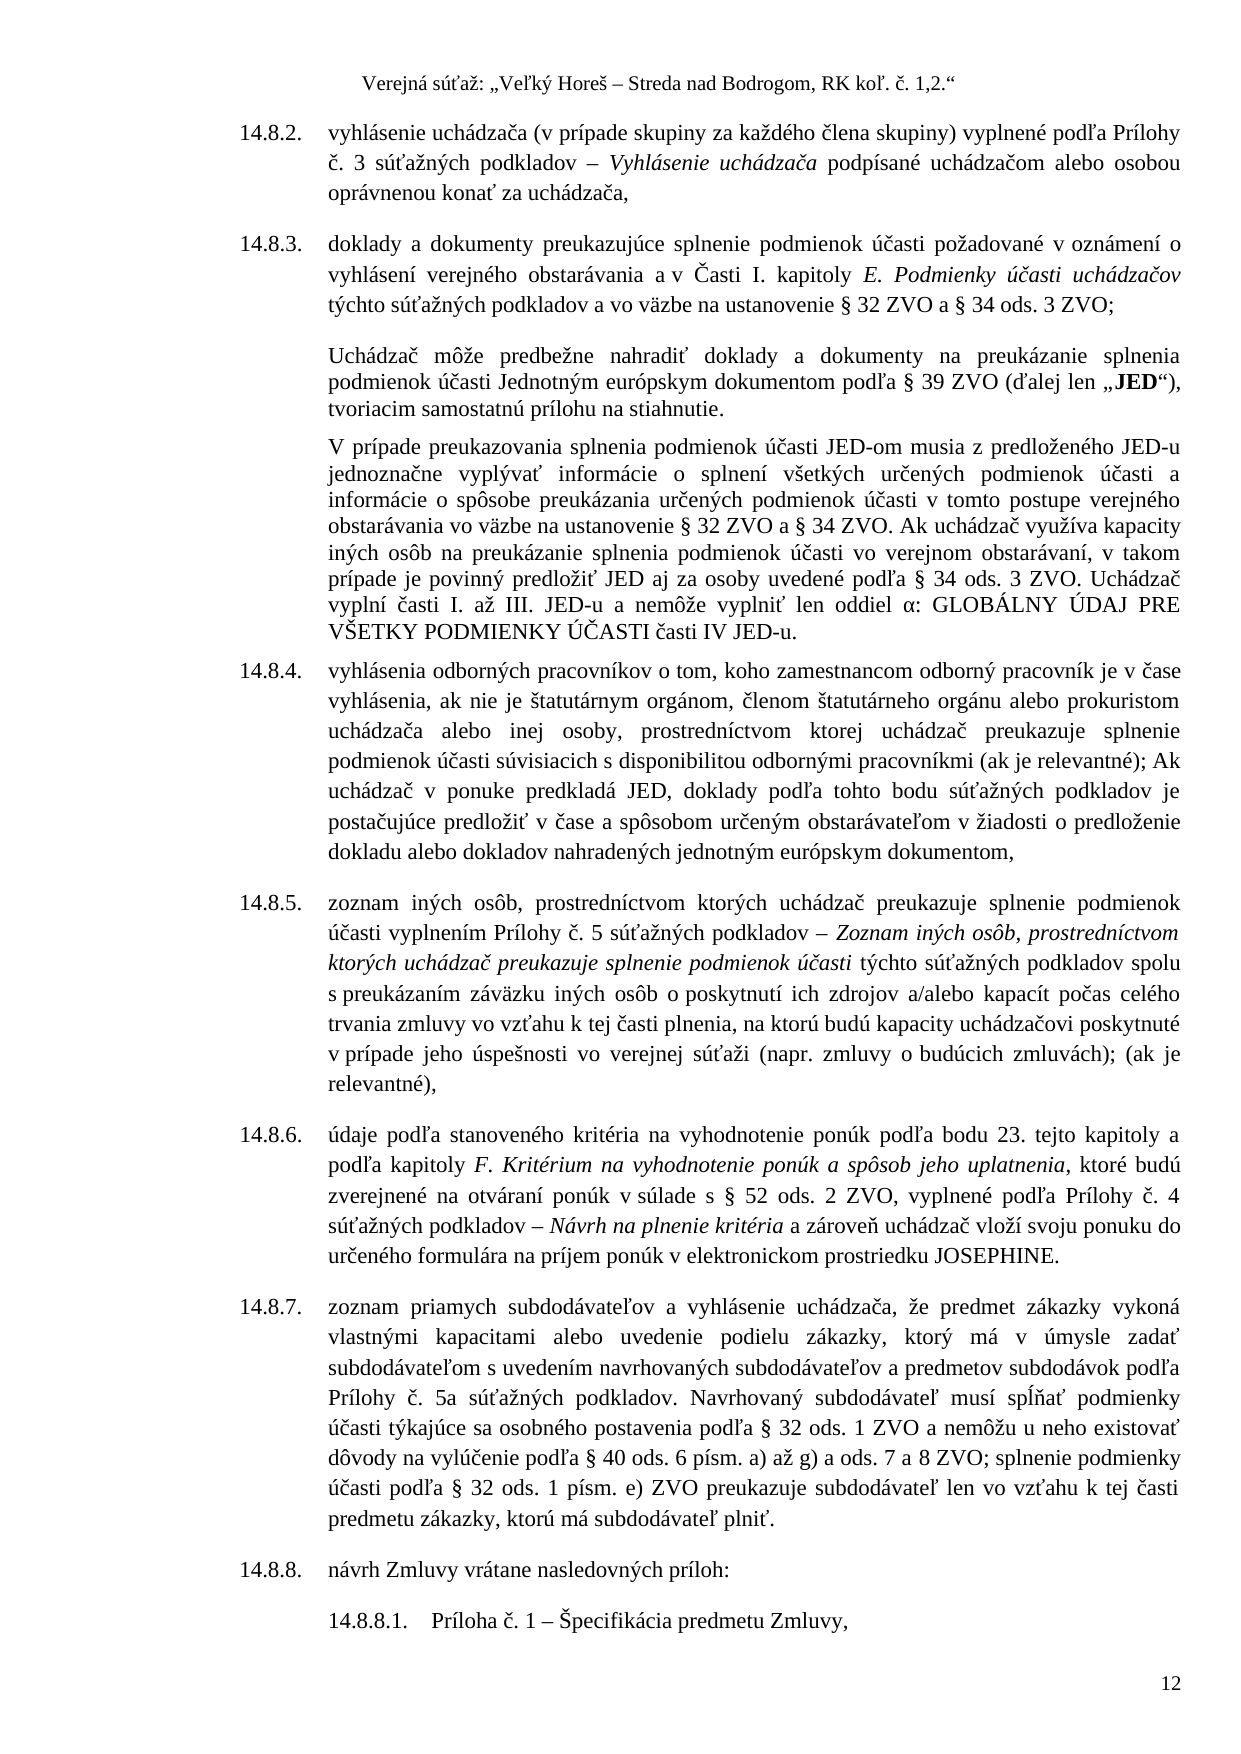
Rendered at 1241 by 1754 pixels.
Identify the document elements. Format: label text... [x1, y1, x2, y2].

list Príloha č. 1 – Špecifikácia predmetu Zmluvy, [328, 1607, 1181, 1633]
text Uchádzač môže predbežne nahradiť doklady a dokumenty na preukázanie splnenia podmienok účasti Jednotným európskym dokumentom podľa § 39 ZVO (ďalej len „JED“), tvoriacim samostatnú prílohu na stiahnutie. [328, 342, 1181, 421]
list vyhlásenie uchádzača (v prípade skupiny za každého člena skupiny) vyplnené podľa Prílohy č. 3 súťažných podkladov – Vyhlásenie uchádzača podpísané uchádzačom alebo osobou oprávnenou konať za uchádzača, [239, 119, 1181, 206]
list zoznam priamych subdodávateľov a vyhlásenie uchádzača, že predmet zákazky vykoná vlastnými kapacitami alebo uvedenie podielu zákazky, ktorý má v úmysle zadať subdodávateľom s uvedením navrhovaných subdodávateľov a predmetov subdodávok podľa Prílohy č. 5a súťažných podkladov. Navrhovaný subdodávateľ musí spĺňať podmienky účasti týkajúce sa osobného postavenia podľa § 32 ods. 1 ZVO a nemôžu u neho existovať dôvody na vylúčenie podľa § 40 ods. 6 písm. a) až g) a ods. 7 a 8 ZVO; splnenie podmienky účasti podľa § 32 ods. 1 písm. e) ZVO preukazuje subdodávateľ len vo vzťahu k tej časti predmetu zákazky, ktorú má subdodávateľ plniť. [239, 1293, 1181, 1531]
list vyhlásenia odborných pracovníkov o tom, koho zamestnancom odborný pracovník je v čase vyhlásenia, ak nie je štatutárnym orgánom, členom štatutárneho orgánu alebo prokuristom uchádzača alebo inej osoby, prostredníctvom ktorej uchádzač preukazuje splnenie podmienok účasti súvisiacich s disponibilitou odbornými pracovníkmi (ak je relevantné); Ak uchádzač v ponuke predkladá JED, doklady podľa tohto bodu súťažných podkladov je postačujúce predložiť v čase a spôsobom určeným obstarávateľom v žiadosti o predloženie dokladu alebo dokladov nahradených jednotným európskym dokumentom, [239, 657, 1181, 864]
list údaje podľa stanoveného kritéria na vyhodnotenie ponúk podľa bodu 23. tejto kapitoly a podľa kapitoly F. Kritérium na vyhodnotenie ponúk a spôsob jeho uplatnenia, ktoré budú zverejnené na otváraní ponúk v súlade s § 52 ods. 2 ZVO, vyplnené podľa Prílohy č. 4 súťažných podkladov – Návrh na plnenie kritéria a zároveň uchádzač vloží svoju ponuku do určeného formulára na príjem ponúk v elektronickom prostriedku JOSEPHINE. [239, 1121, 1181, 1268]
list zoznam iných osôb, prostredníctvom ktorých uchádzač preukazuje splnenie podmienok účasti vyplnením Prílohy č. 5 súťažných podkladov – Zoznam iných osôb, prostredníctvom ktorých uchádzač preukazuje splnenie podmienok účasti týchto súťažných podkladov spolu s preukázaním záväzku iných osôb o poskytnutí ich zdrojov a/alebo kapacít počas celého trvania zmluvy vo vzťahu k tej časti plnenia, na ktorú budú kapacity uchádzačovi poskytnuté v prípade jeho úspešnosti vo verejnej súťaži (napr. zmluvy o budúcich zmluvách); (ak je relevantné), [239, 889, 1181, 1097]
text V prípade preukazovania splnenia podmienok účasti JED-om musia z predloženého JED-u jednoznačne vyplývať informácie o splnení všetkých určených podmienok účasti a informácie o spôsobe preukázania určených podmienok účasti v tomto postupe verejného obstarávania vo väzbe na ustanovenie § 32 ZVO a § 34 ZVO. Ak uchádzač využíva kapacity iných osôb na preukázanie splnenia podmienok účasti vo verejnom obstarávaní, v takom prípade je povinný predložiť JED aj za osoby uvedené podľa § 34 ods. 3 ZVO. Uchádzač vyplní časti I. až III. JED-u a nemôže vyplniť len oddiel α: GLOBÁLNY ÚDAJ PRE VŠETKY PODMIENKY ÚČASTI časti IV JED-u. [328, 433, 1181, 644]
list návrh Zmluvy vrátane nasledovných príloh: [239, 1556, 1181, 1582]
list doklady a dokumenty preukazujúce splnenie podmienok účasti požadované v oznámení o vyhlásení verejného obstarávania a v Časti I. kapitoly E. Podmienky účasti uchádzačov týchto súťažných podkladov a vo väzbe na ustanovenie § 32 ZVO a § 34 ods. 3 ZVO; [239, 230, 1181, 317]
